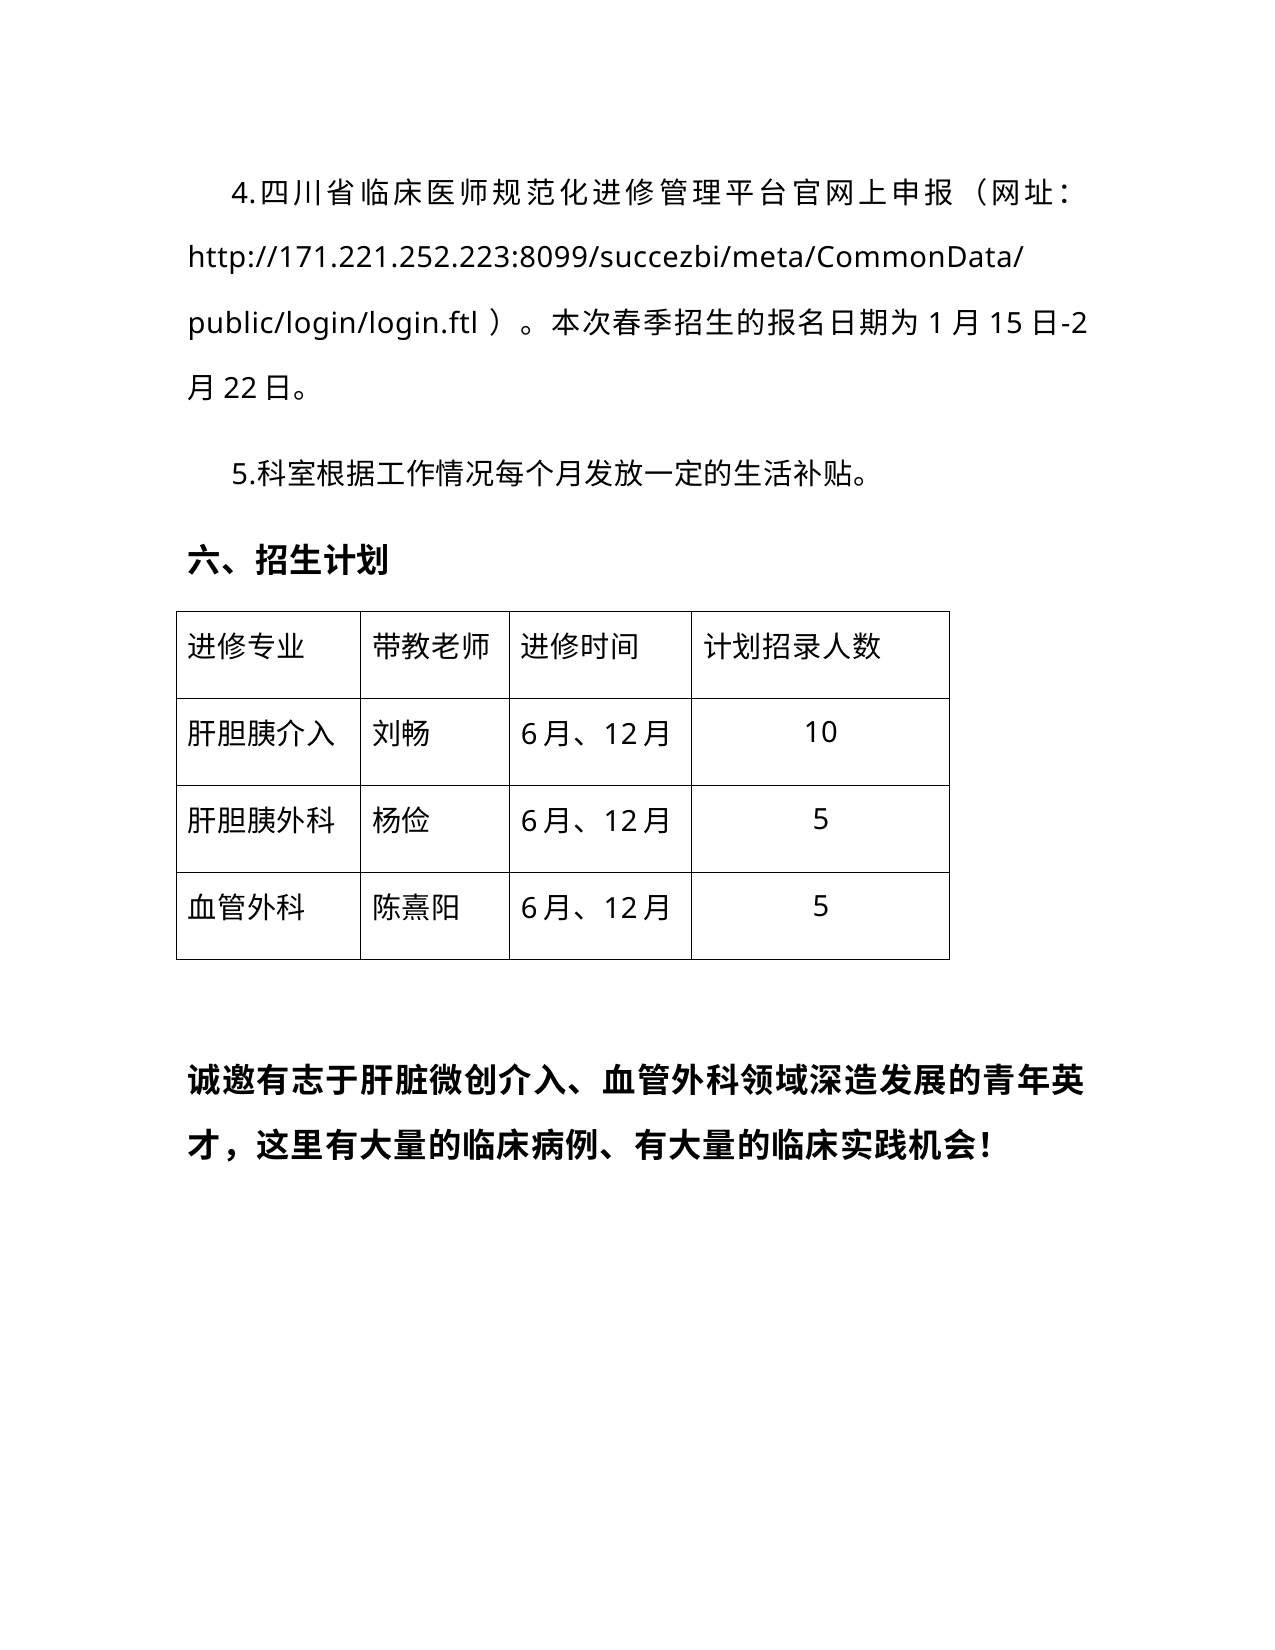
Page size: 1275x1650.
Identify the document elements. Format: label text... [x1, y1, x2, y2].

table_header 带教老师 [361, 612, 509, 698]
text 六、招生计划 [187, 525, 1087, 590]
table_cell 杨俭 [361, 786, 509, 872]
table_cell 5 [692, 786, 949, 872]
table_cell 5 [692, 873, 949, 959]
table_cell 刘畅 [361, 699, 509, 785]
table_cell 6月、12月 [510, 786, 691, 872]
table_header 计划招录人数 [692, 612, 949, 698]
text 4.四川省临床医师规范化进修管理平台官网上申报（网址：http://171.221.252.223:8099/succezbi/meta/CommonData/public/login/login.ftl ）。本次春季招生的报名日期为1月15日-2月22日。 [187, 159, 1087, 419]
table_cell 6月、12月 [510, 699, 691, 785]
table_header 进修时间 [510, 612, 691, 698]
text 5.科室根据工作情况每个月发放一定的生活补贴。 [187, 439, 1087, 504]
table_cell 肝胆胰外科 [177, 786, 360, 872]
table_header 进修专业 [177, 612, 360, 698]
table_cell 10 [692, 699, 949, 785]
table_cell 血管外科 [177, 873, 360, 959]
text 诚邀有志于肝脏微创介入、血管外科领域深造发展的青年英才，这里有大量的临床病例、有大量的临床实践机会！ [187, 1046, 1087, 1176]
table_cell 6月、12月 [510, 873, 691, 959]
table_cell 肝胆胰介入 [177, 699, 360, 785]
table_cell 陈熹阳 [361, 873, 509, 959]
